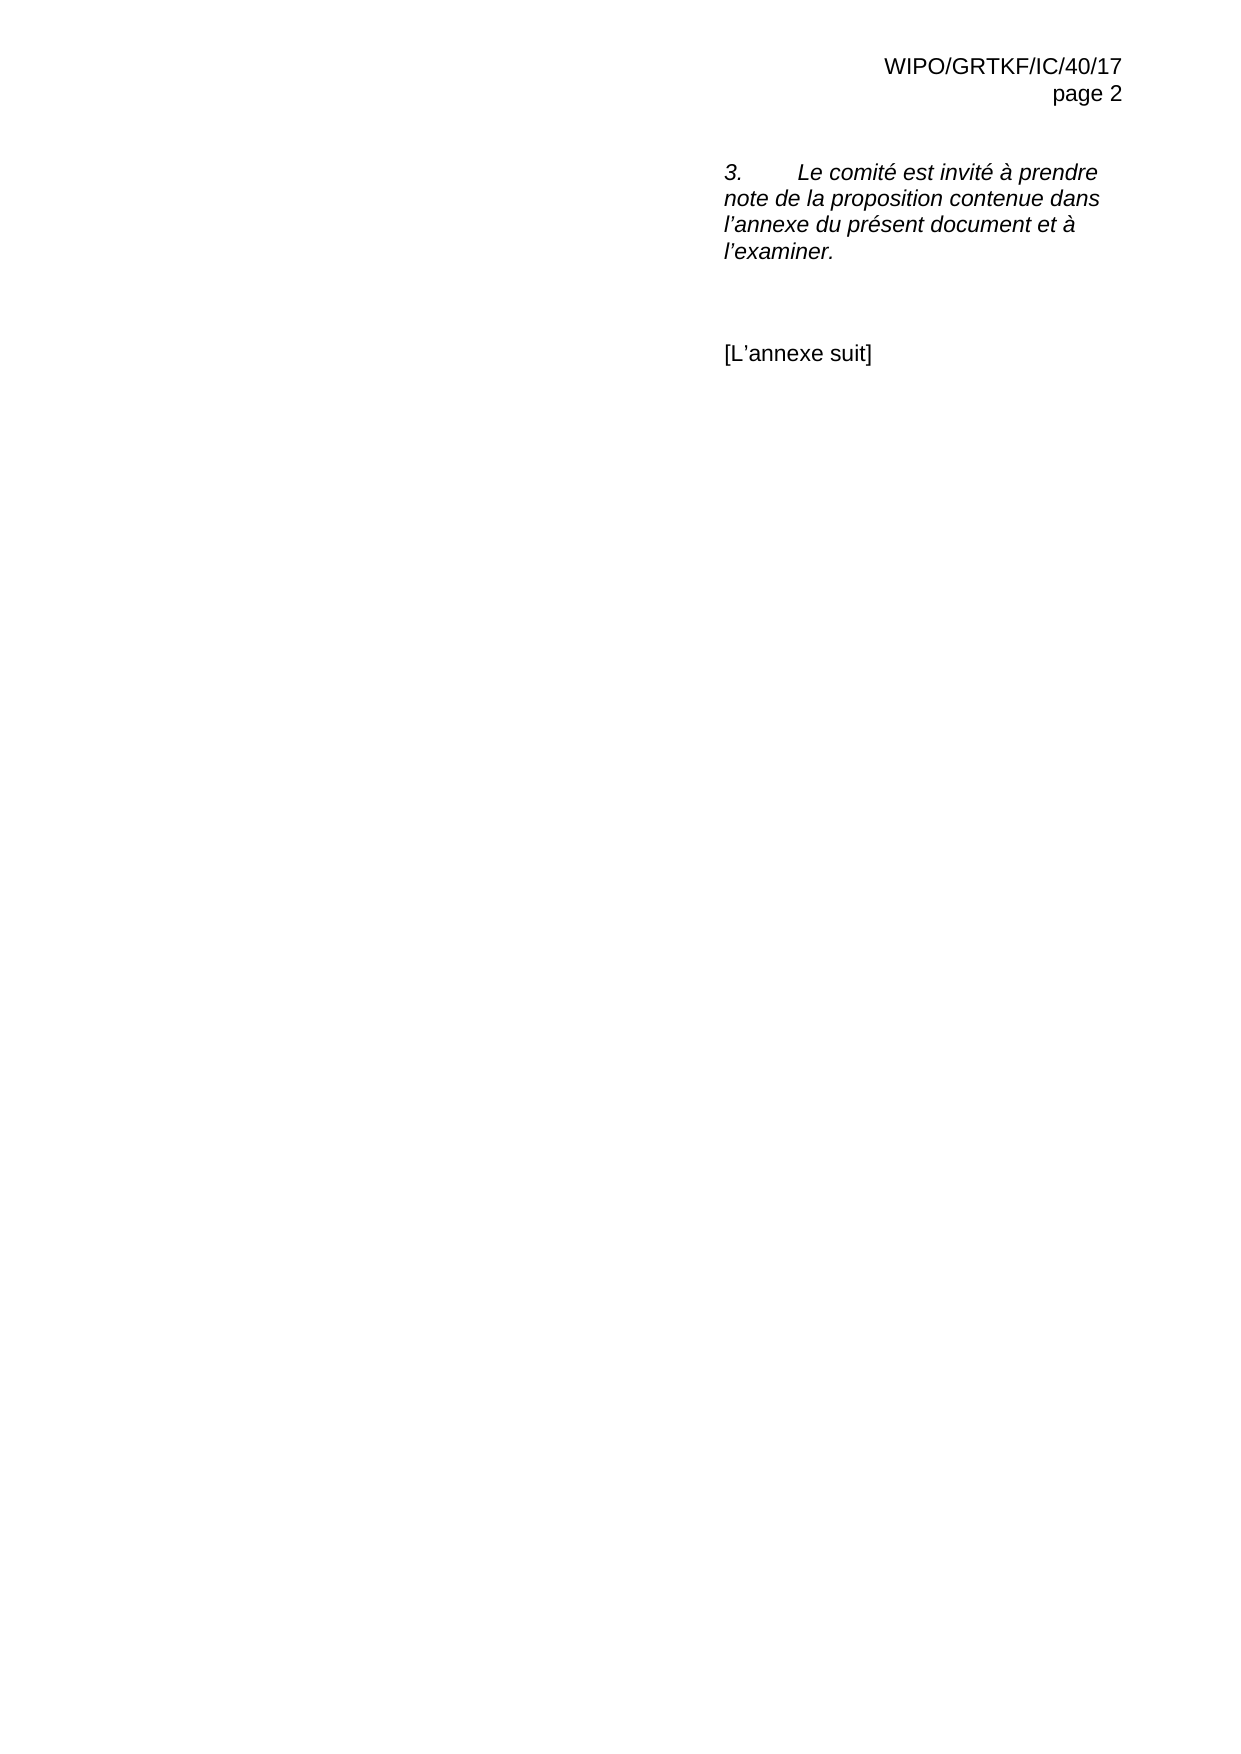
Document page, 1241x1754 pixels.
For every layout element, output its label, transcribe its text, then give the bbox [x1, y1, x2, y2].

text Le comité est invité à prendre note de la proposition contenue dans l’annexe du présent document et à l’examiner. [724, 158, 1122, 264]
text [L’annexe suit] [724, 339, 1122, 366]
